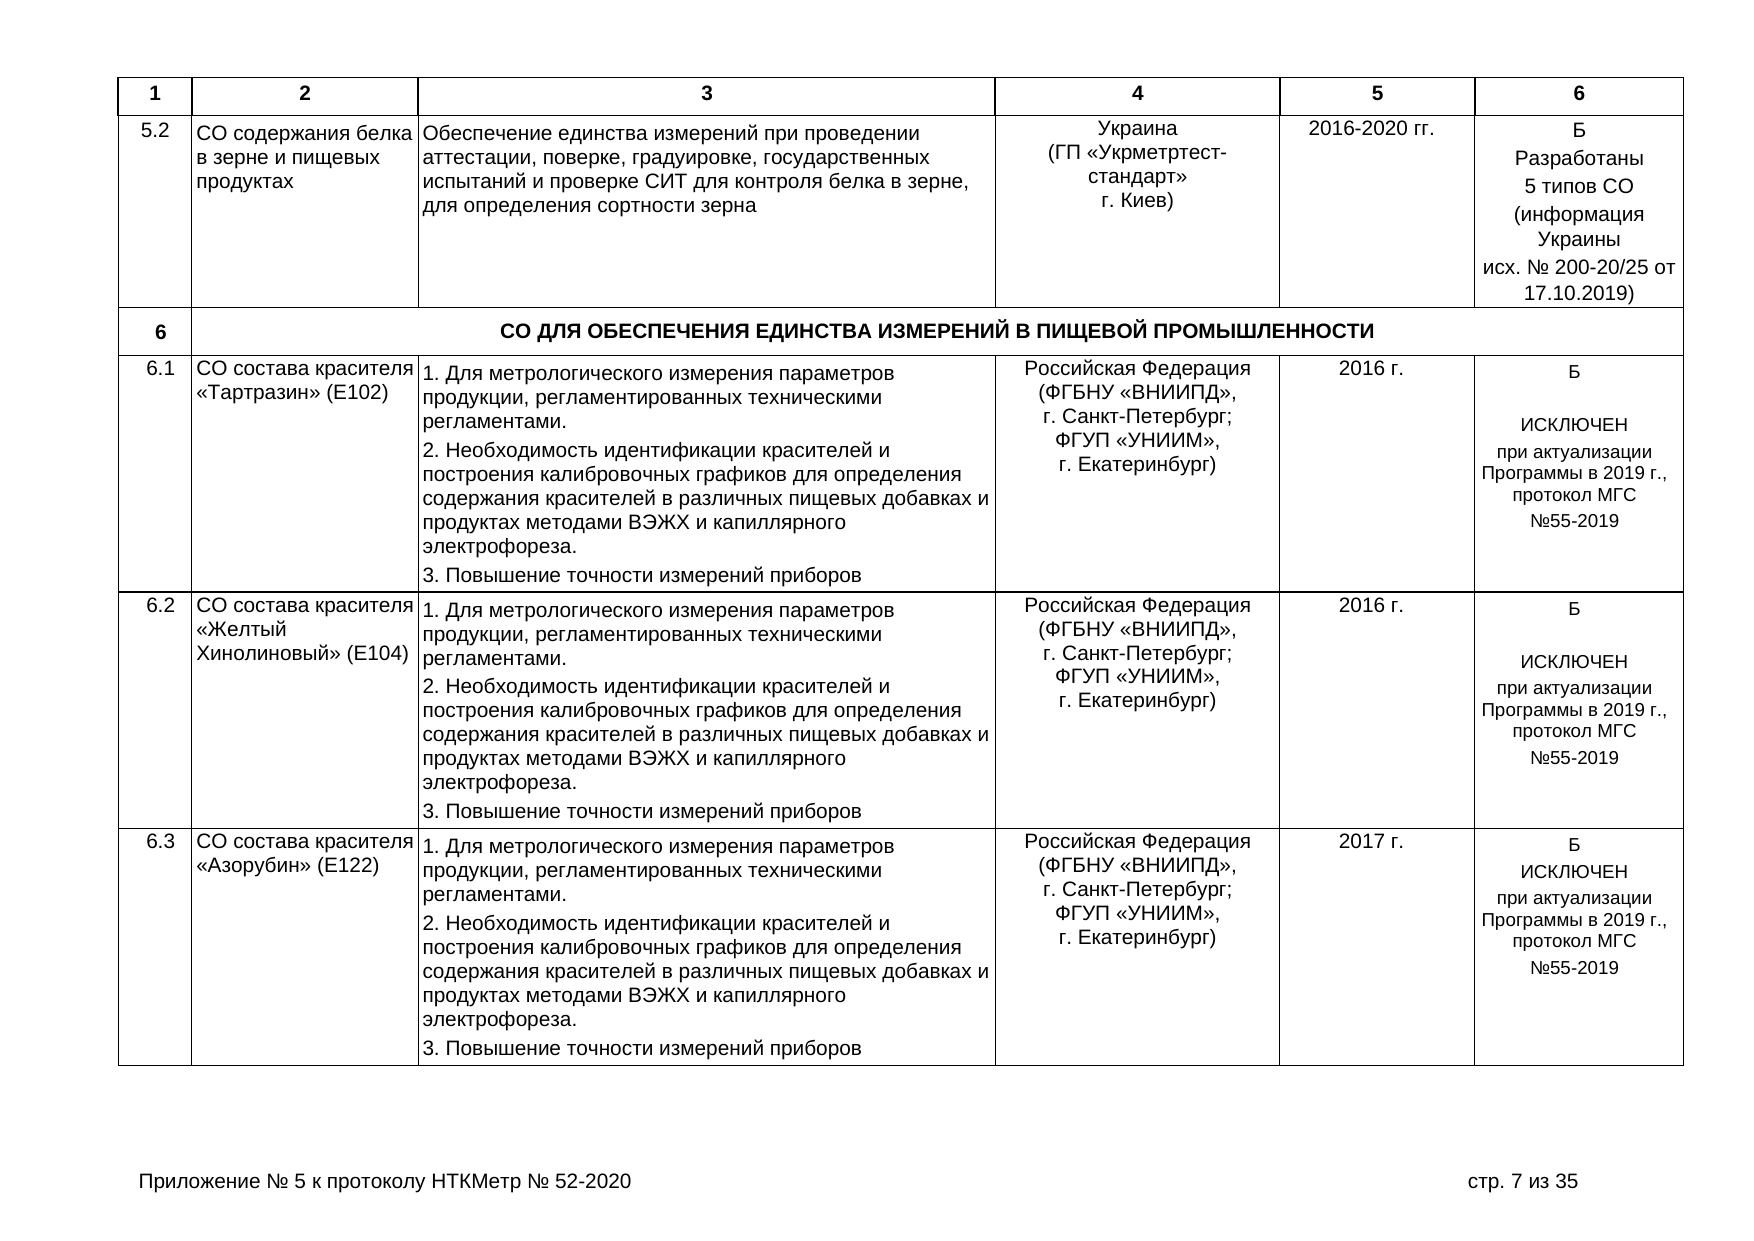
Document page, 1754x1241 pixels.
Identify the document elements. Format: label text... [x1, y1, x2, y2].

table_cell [996, 829, 1279, 1065]
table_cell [419, 829, 995, 1065]
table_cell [1475, 829, 1683, 1065]
table_cell 2016 г. [1280, 593, 1474, 828]
table_cell 5.2 [119, 116, 191, 307]
table_cell Б ИСКЛЮЧЕН при актуализации Программы в 2019 г., протокол МГС №55-2019 [1475, 593, 1683, 828]
table_cell 2016-2020 гг. [1280, 116, 1474, 307]
table_header 3 [419, 78, 994, 114]
table_header 2 [193, 78, 417, 114]
table_header 4 [996, 78, 1279, 114]
table_cell СО состава красителя «Желтый Хинолиновый» (Е104) [192, 593, 418, 828]
table_cell Российская Федерация (ФГБНУ «ВНИИПД», г. Санкт-Петербург; ФГУП «УНИИМ», г. Екатеринбург) [996, 356, 1279, 591]
table_cell Б ИСКЛЮЧЕН при актуализации Программы в 2019 г., протокол МГС №55-2019 [1475, 356, 1683, 591]
table_cell СО состава красителя «Тартразин» (Е102) [192, 356, 418, 591]
table_cell 2017 г. [1280, 829, 1474, 1065]
table_cell СО для обеспечения единства измерений в пищевой промышленности [192, 308, 1683, 355]
table_cell 6.3 [119, 829, 191, 1065]
table_cell Российская Федерация (ФГБНУ «ВНИИПД», г. Санкт-Петербург; ФГУП «УНИИМ», г. Екатеринбург) [996, 593, 1279, 828]
table_cell 6 [119, 308, 191, 355]
table_cell СО содержания белка в зерне и пищевых продуктах [192, 116, 418, 307]
table_cell Обеспечение единства измерений при проведении аттестации, поверке, градуировке, государственных испытаний и проверке СИТ для контроля белка в зерне, для определения сортности зерна [419, 116, 995, 307]
table_cell 2016 г. [1280, 356, 1474, 591]
table_cell 6.2 [119, 593, 191, 828]
table_cell 6.1 [119, 356, 191, 591]
table_header 5 [1281, 78, 1474, 114]
table_header 1 [119, 78, 191, 114]
table_cell СО состава красителя «Азорубин» (Е122) [192, 829, 418, 1065]
table_header 6 [1476, 78, 1683, 114]
table_cell Б Разработаны 5 типов СО (информация Украины исх. № 200-20/25 от 17.10.2019) [1475, 116, 1683, 307]
table_cell Украина (ГП «Укрметртест-стандарт» г. Киев) [996, 116, 1279, 307]
